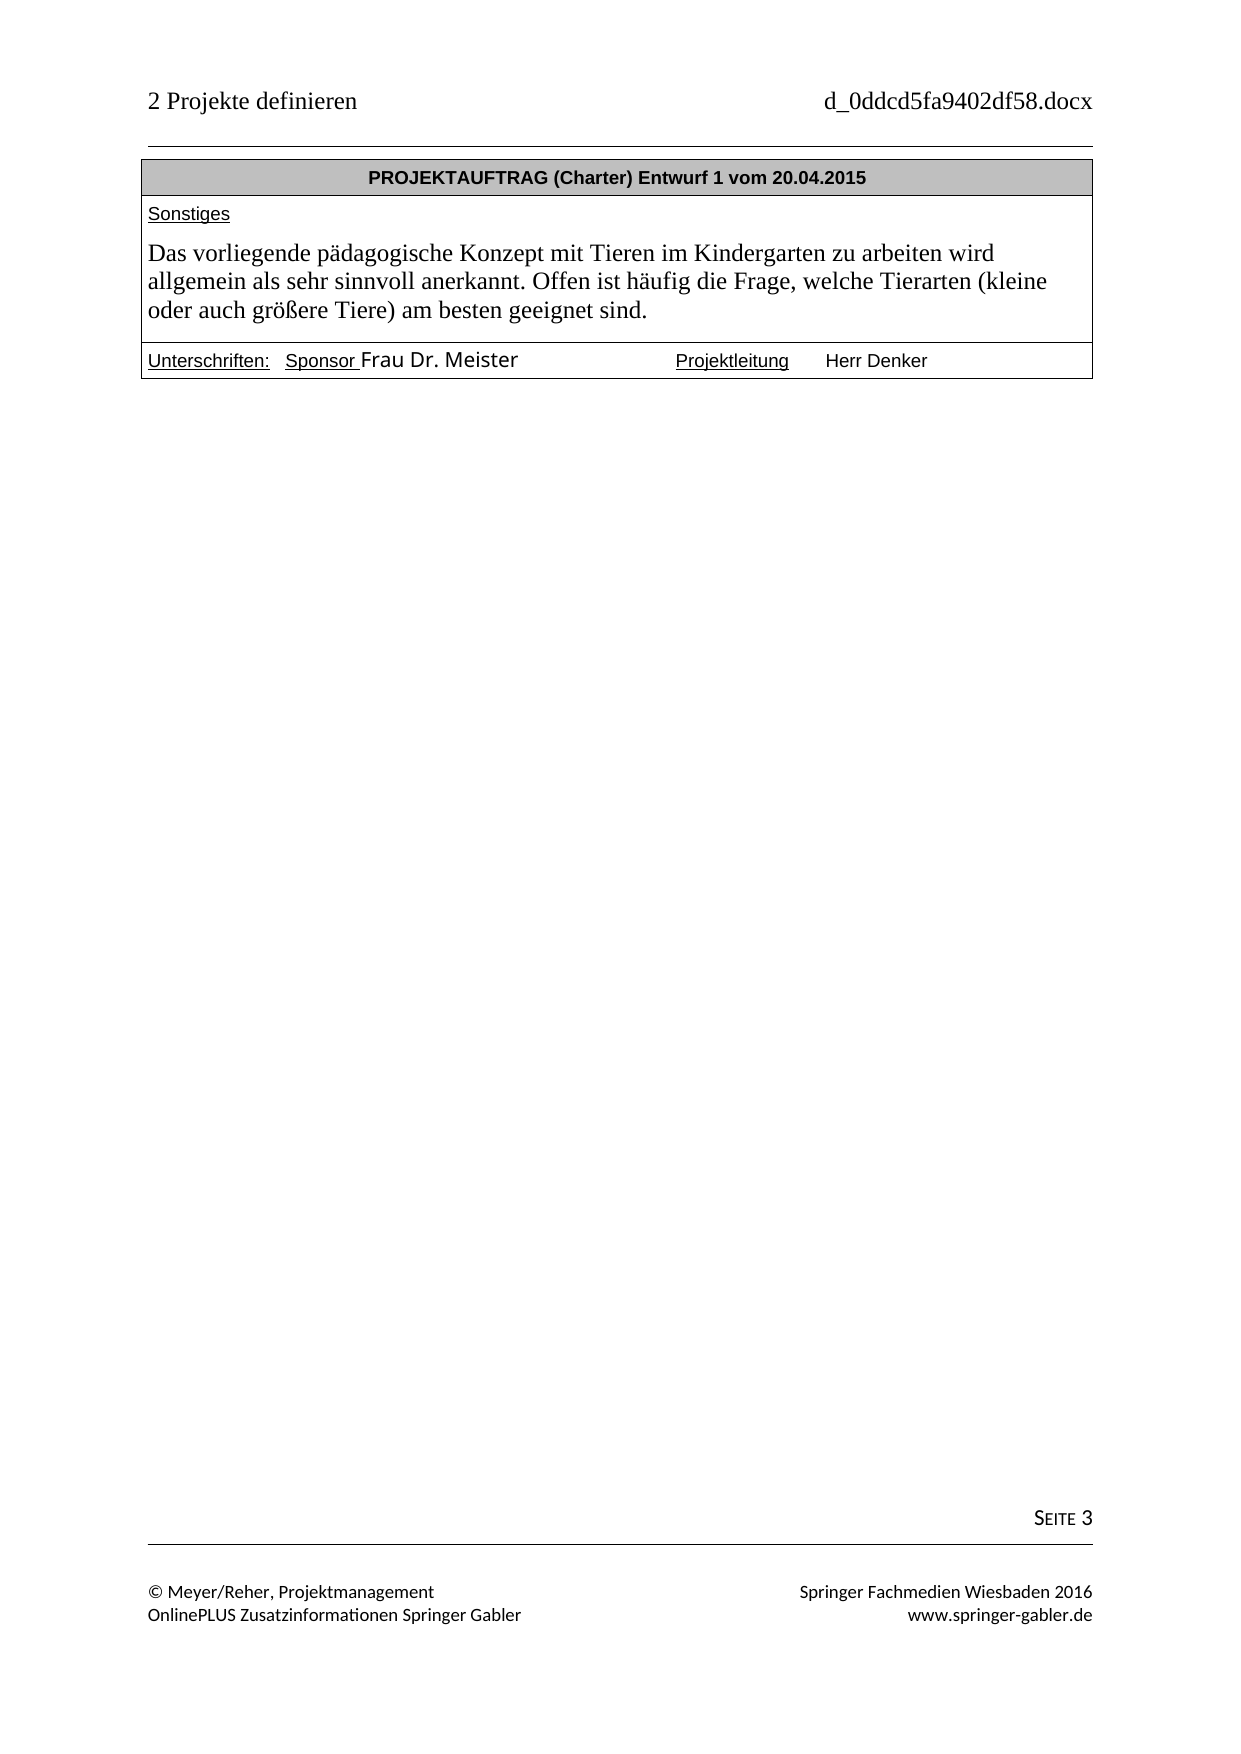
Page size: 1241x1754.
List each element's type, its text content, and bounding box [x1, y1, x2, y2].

table_cell Sonstiges Das vorliegende pädagogische Konzept mit Tieren im Kindergarten zu arbeiten wird allgemein als sehr sinnvoll anerkannt. Offen ist häufig die Frage, welche Tierarten (kleine oder auch größere Tiere) am besten geeignet sind. [142, 196, 1092, 342]
table_cell Unterschriften: Sponsor Frau Dr. Meister Projektleitung Herr Denker [142, 343, 1092, 378]
table_header PROJEKTAUFTRAG (Charter) Entwurf 1 vom 20.04.2015 [142, 160, 1092, 195]
